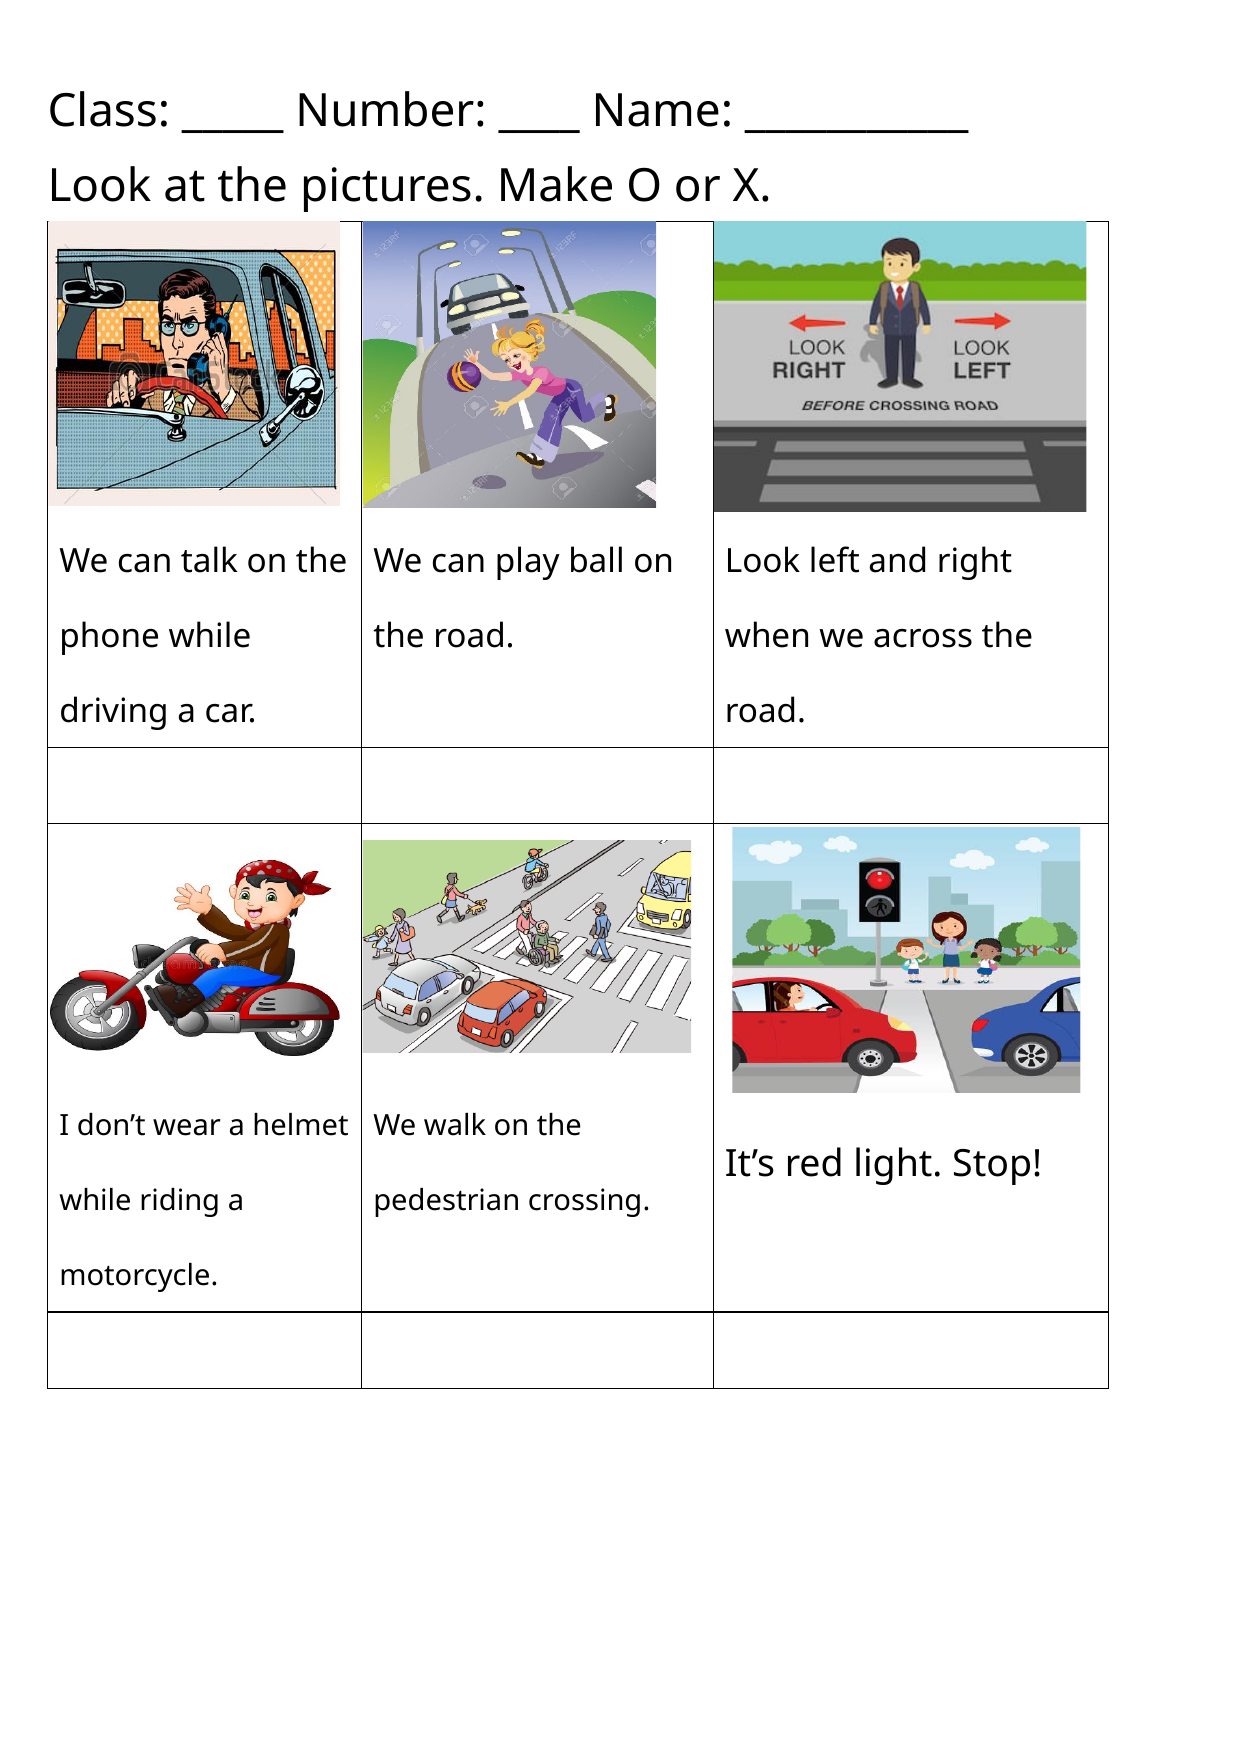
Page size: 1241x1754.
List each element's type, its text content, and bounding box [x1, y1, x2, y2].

table_cell [362, 1313, 713, 1387]
picture [362, 840, 692, 1053]
table_cell It’s red light. Stop! [714, 824, 1108, 1311]
table_header We can play ball on the road. [362, 222, 713, 747]
table_cell I don’t wear a helmet while riding a motorcycle. [48, 824, 361, 1311]
table_header Look left and right when we across the road. [714, 222, 1108, 747]
table_cell [714, 1313, 1108, 1387]
picture [713, 221, 1087, 512]
picture [48, 221, 340, 506]
table_header We can talk on the phone while driving a car. [48, 222, 361, 747]
table_cell [48, 748, 361, 823]
table_cell [362, 748, 713, 823]
table_cell [714, 748, 1108, 823]
text Class: _____ Number: ____ Name: ___________ [47, 71, 1193, 146]
picture [732, 827, 1081, 1093]
picture [362, 221, 657, 508]
table_cell [48, 1313, 361, 1387]
picture [50, 860, 340, 1056]
table_cell We walk on the pedestrian crossing. [362, 824, 713, 1311]
text Look at the pictures. Make O or X. [47, 146, 1193, 221]
